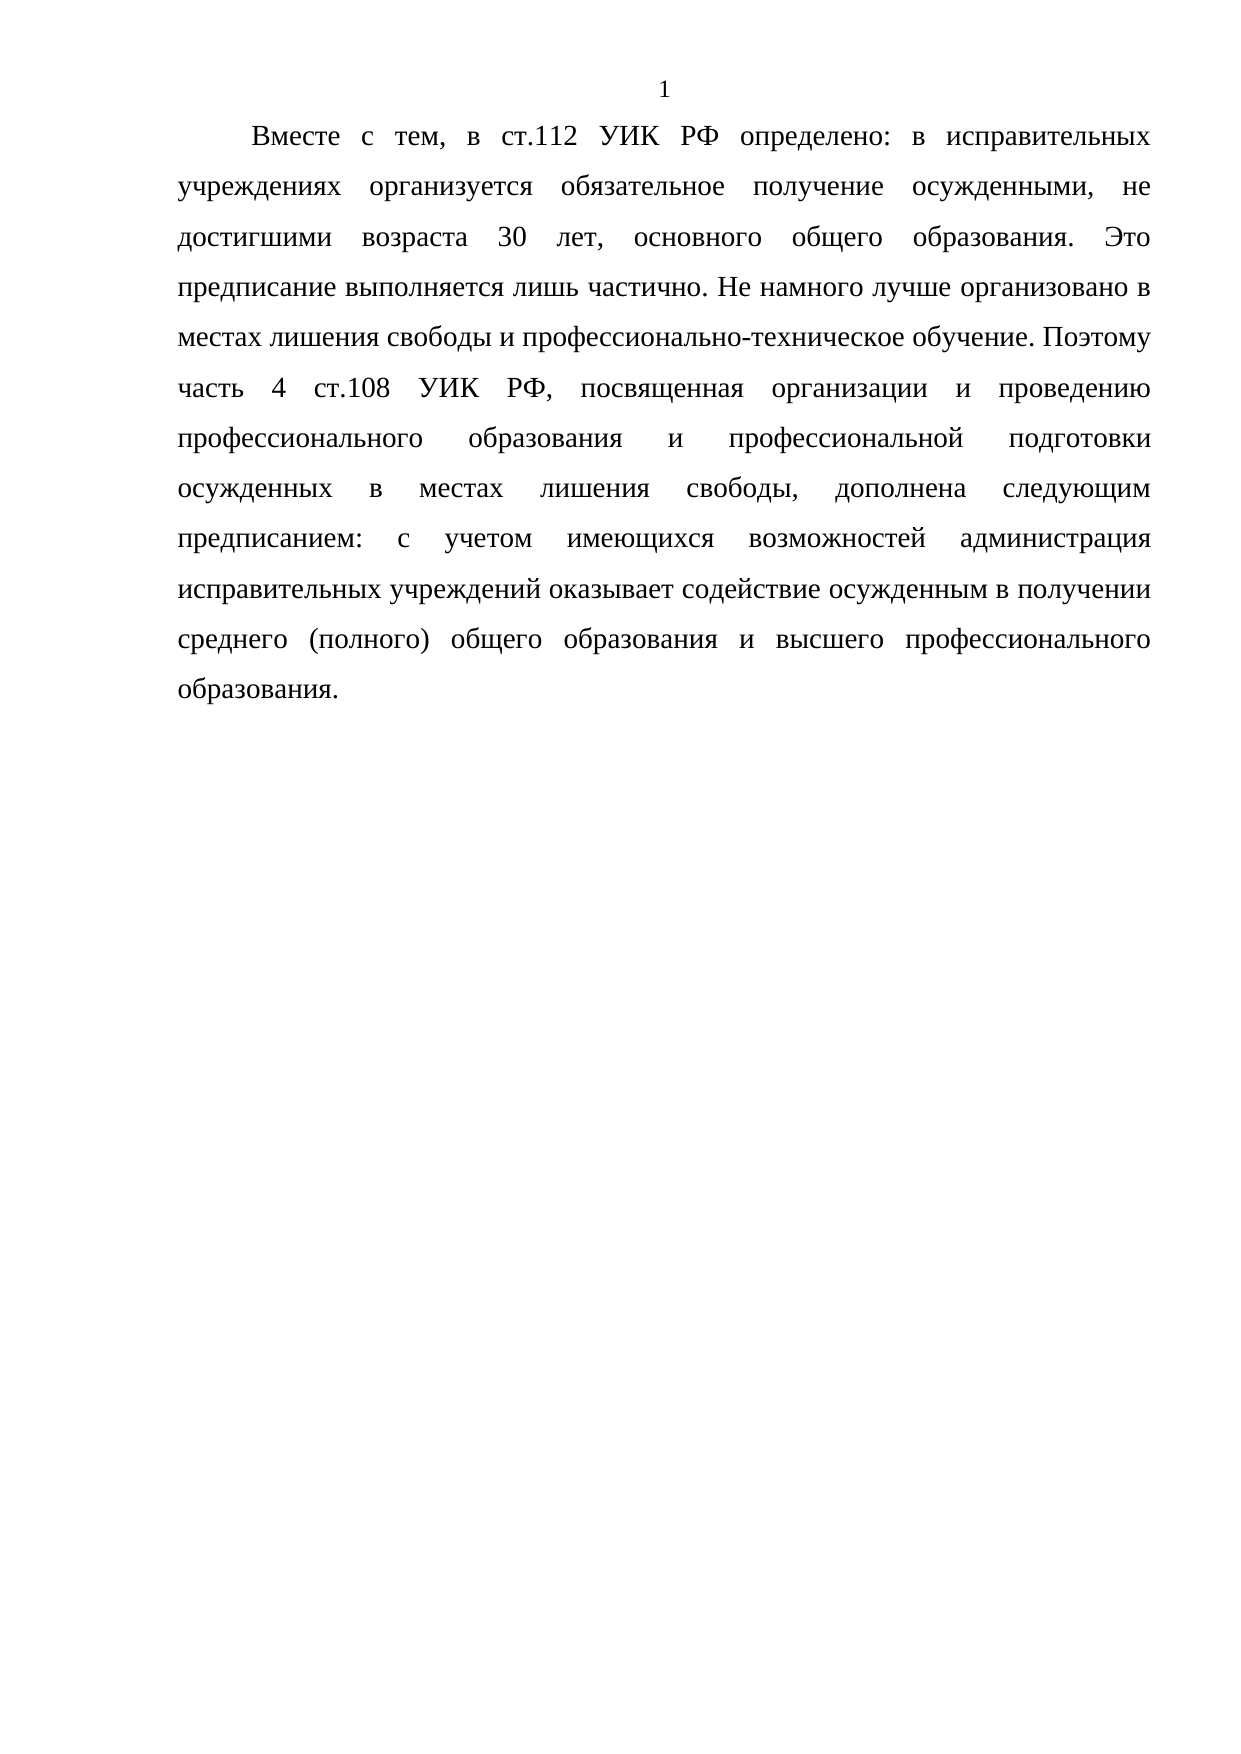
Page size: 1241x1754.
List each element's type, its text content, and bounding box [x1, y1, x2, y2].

text Вместе с тем, в ст.112 УИК РФ определено: в исправительных учреждениях организуется обязательное получение осужденными, не достигшими возраста 30 лет, основного общего образования. Это предписание выполняется лишь частично. Не намного лучше организовано в местах лишения свободы и профессионально-техническое обучение. Поэтому часть 4 ст.108 УИК РФ, посвященная организации и проведению профессионального образования и профессиональной подготовки осужденных в местах лишения свободы, дополнена следующим предписанием: с учетом имеющихся возможностей администрация исправительных учреждений оказывает содействие осужденным в получении среднего (полного) общего образования и высшего профессионального образования. [177, 118, 1152, 705]
